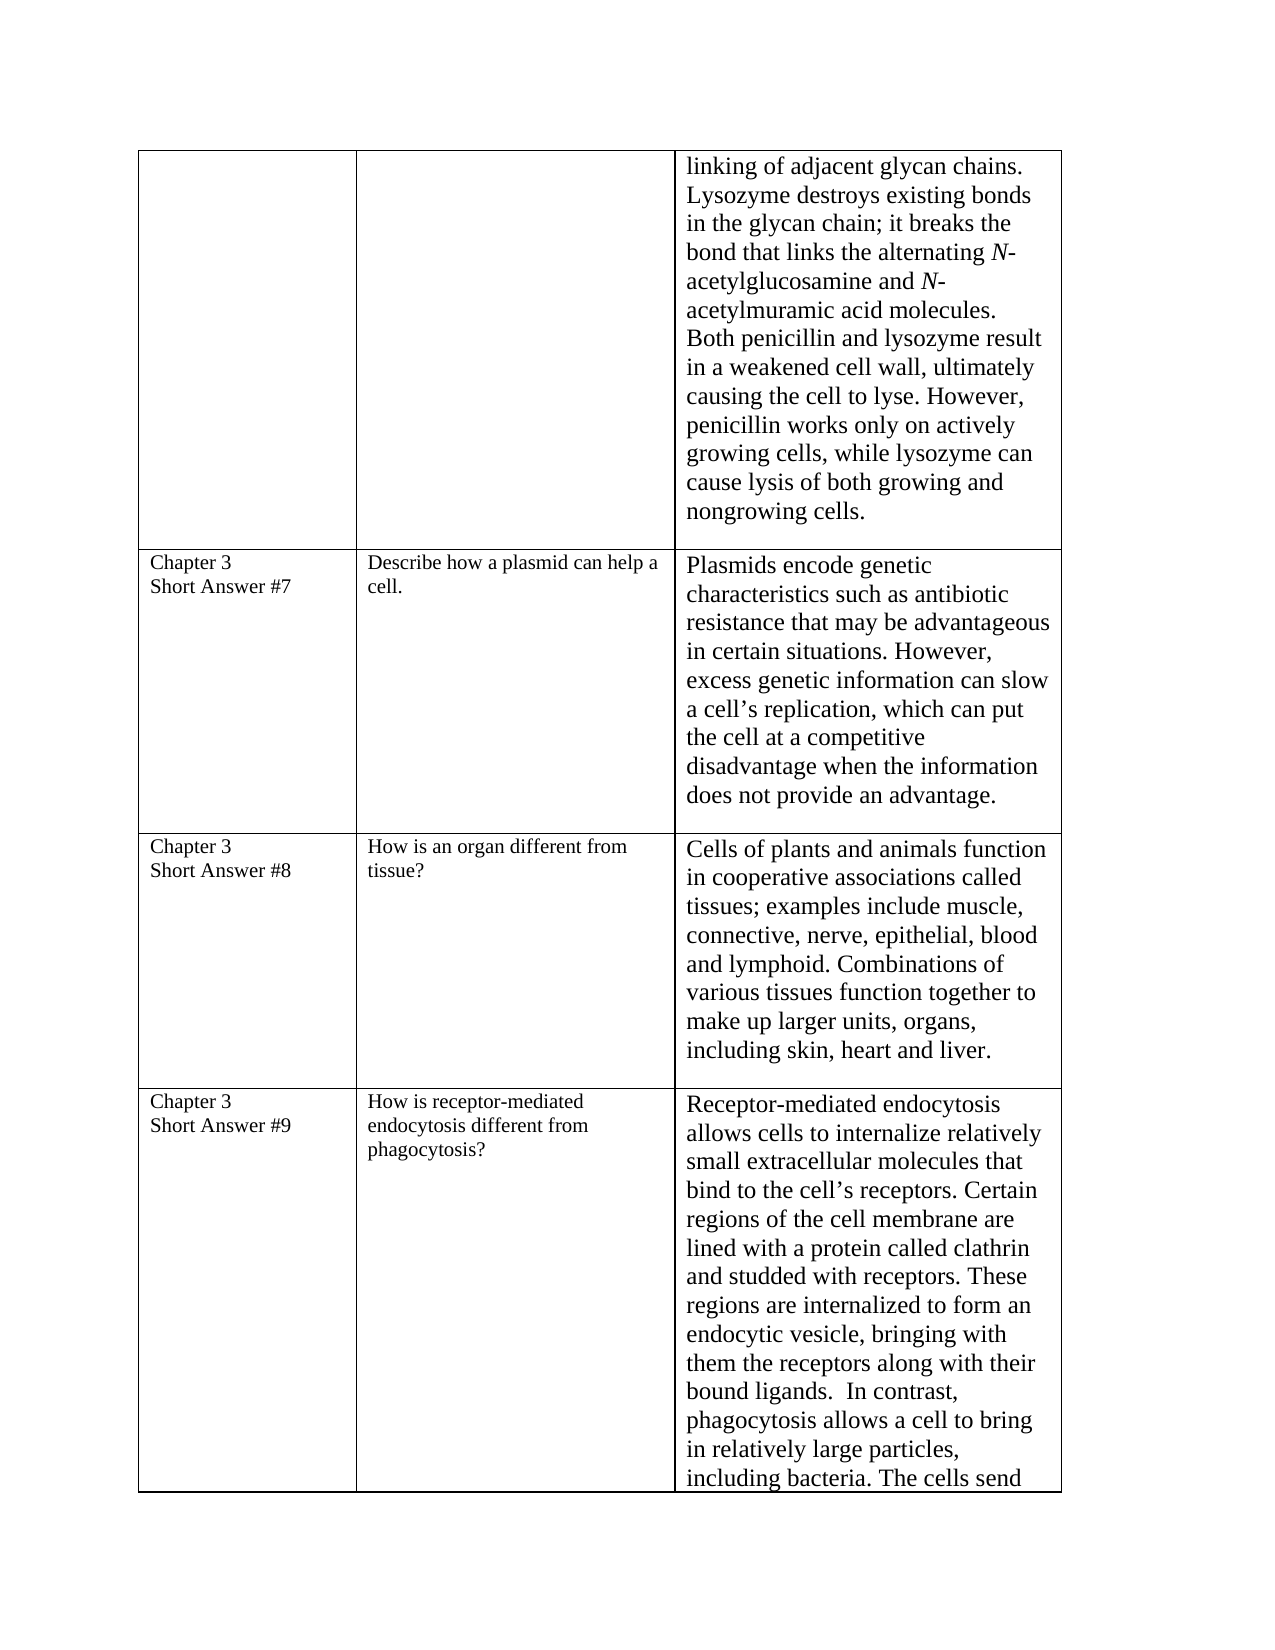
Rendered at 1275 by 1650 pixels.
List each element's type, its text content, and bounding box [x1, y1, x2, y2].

table_cell Chapter 3 Short Answer #8 [139, 834, 356, 1088]
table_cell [357, 151, 674, 549]
table_cell Plasmids encode genetic characteristics such as antibiotic resistance that may be advantageous in certain situations. However, excess genetic information can slow a cell’s replication, which can put the cell at a competitive disadvantage when the information does not provide an advantage. [676, 550, 1061, 833]
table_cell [139, 151, 356, 549]
table_cell Cells of plants and animals function in cooperative associations called tissues; examples include muscle, connective, nerve, epithelial, blood and lymphoid. Combinations of various tissues function together to make up larger units, organs, including skin, heart and liver. [676, 834, 1061, 1088]
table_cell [139, 1089, 356, 1491]
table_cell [676, 1089, 1061, 1491]
table_cell Describe how a plasmid can help a cell. [357, 550, 674, 833]
table_cell Chapter 3 Short Answer #7 [139, 550, 356, 833]
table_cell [676, 151, 1061, 549]
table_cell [357, 1089, 674, 1491]
table_cell How is an organ different from tissue? [357, 834, 674, 1088]
